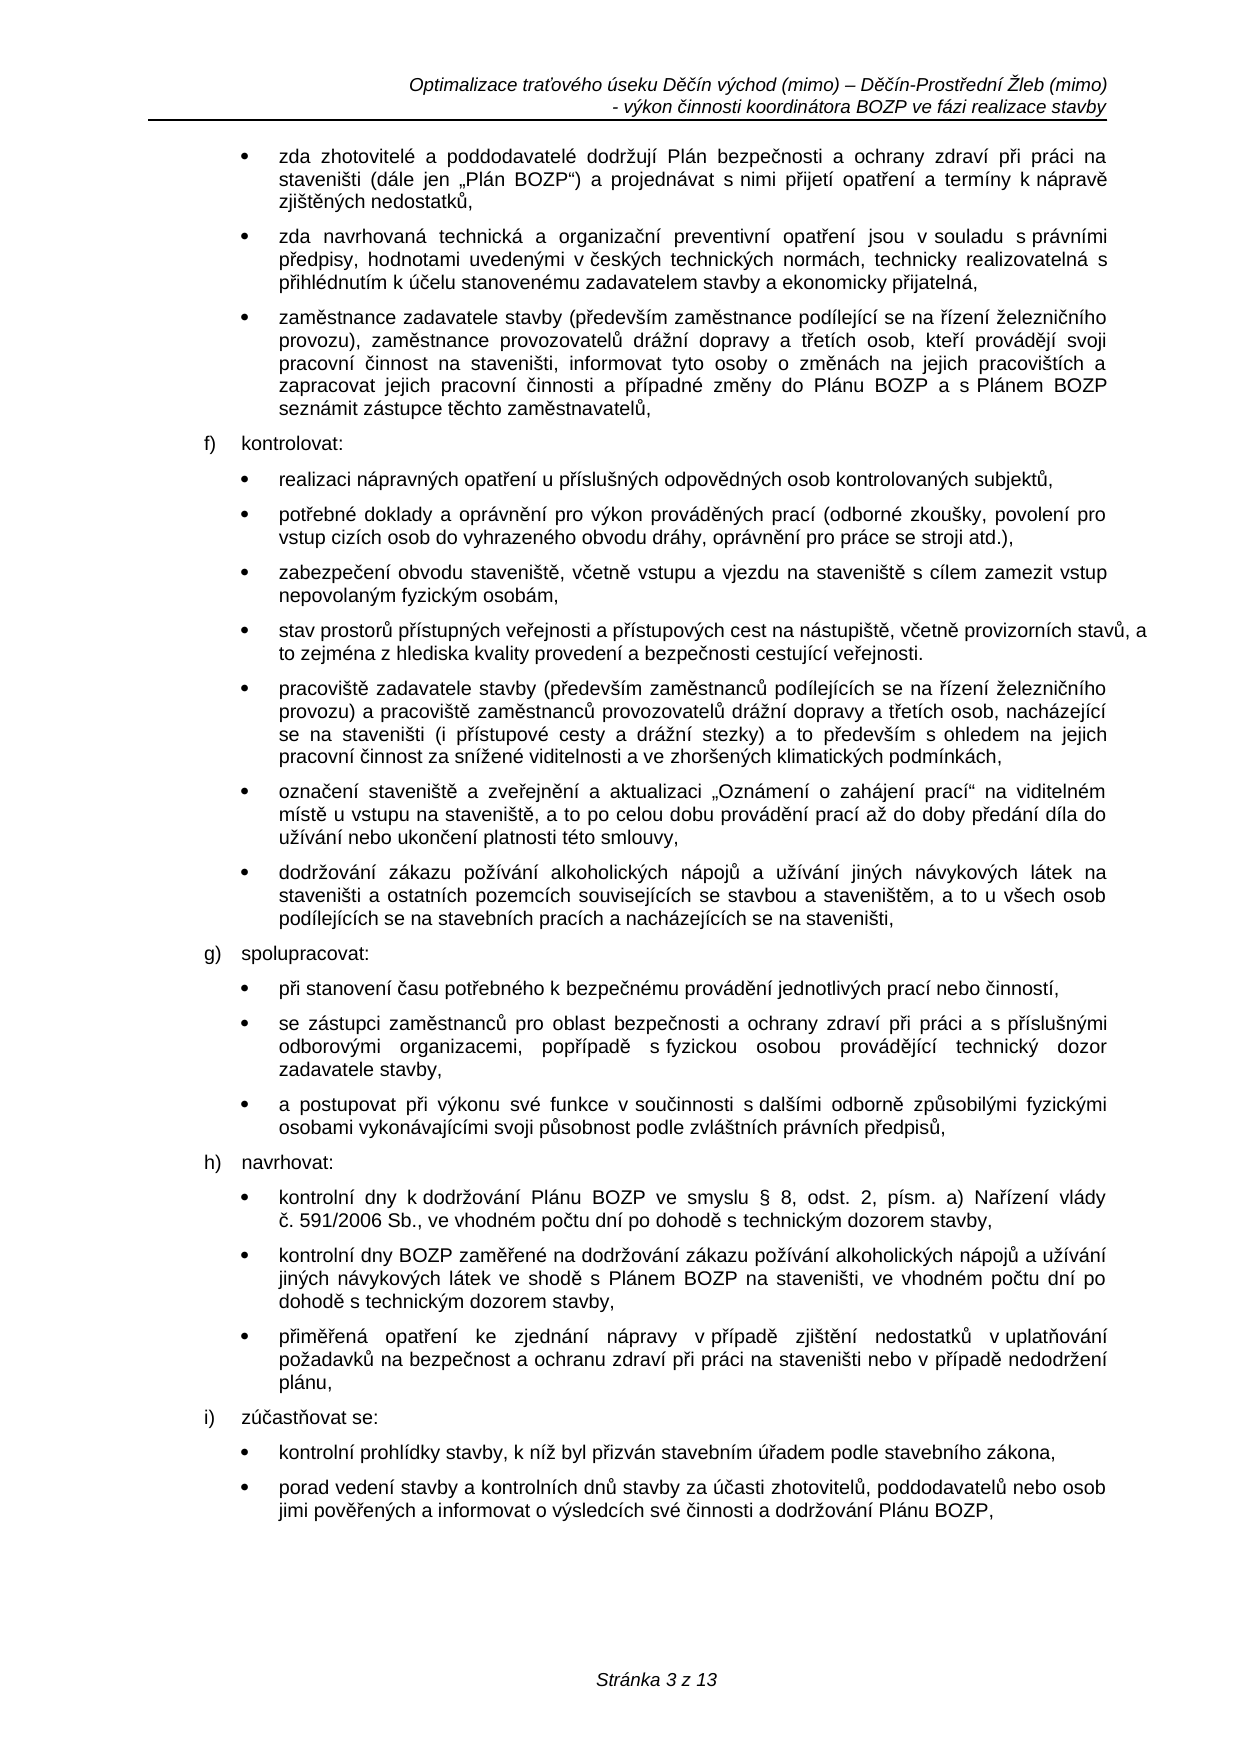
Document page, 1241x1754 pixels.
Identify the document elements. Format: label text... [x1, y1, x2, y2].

list navrhovat: [204, 1151, 1107, 1174]
list kontrolní dny BOZP zaměřené na dodržování zákazu požívání alkoholických nápojů a užívání jiných návykových látek ve shodě s Plánem BOZP na staveništi, ve vhodném počtu dní po dohodě s technickým dozorem stavby, [241, 1244, 1107, 1312]
list kontrolní prohlídky stavby, k níž byl přizván stavebním úřadem podle stavebního zákona, [241, 1441, 1107, 1464]
list stav prostorů přístupných veřejnosti a přístupových cest na nástupiště, včetně provizorních stavů, a to zejména z hlediska kvality provedení a bezpečnosti cestující veřejnosti. [241, 619, 1167, 664]
list zabezpečení obvodu staveniště, včetně vstupu a vjezdu na staveniště s cílem zamezit vstup nepovolaným fyzickým osobám, [241, 561, 1107, 606]
list zda zhotovitelé a poddodavatelé dodržují Plán bezpečnosti a ochrany zdraví při práci na staveništi (dále jen „Plán BOZP“) a projednávat s nimi přijetí opatření a termíny k nápravě zjištěných nedostatků, [241, 145, 1107, 213]
list potřebné doklady a oprávnění pro výkon prováděných prací (odborné zkoušky, povolení pro vstup cizích osob do vyhrazeného obvodu dráhy, oprávnění pro práce se stroji atd.), [241, 503, 1107, 548]
list pracoviště zadavatele stavby (především zaměstnanců podílejících se na řízení železničního provozu) a pracoviště zaměstnanců provozovatelů drážní dopravy a třetích osob, nacházející se na staveništi (i přístupové cesty a drážní stezky) a to především s ohledem na jejich pracovní činnost za snížené viditelnosti a ve zhoršených klimatických podmínkách, [241, 677, 1107, 768]
list dodržování zákazu požívání alkoholických nápojů a užívání jiných návykových látek na staveništi a ostatních pozemcích souvisejících se stavbou a staveništěm, a to u všech osob podílejících se na stavebních pracích a nacházejících se na staveništi, [241, 861, 1107, 929]
list označení staveniště a zveřejnění a aktualizaci „Oznámení o zahájení prací“ na viditelném místě u vstupu na staveniště, a to po celou dobu provádění prací až do doby předání díla do užívání nebo ukončení platnosti této smlouvy, [241, 780, 1107, 848]
list zaměstnance zadavatele stavby (především zaměstnance podílející se na řízení železničního provozu), zaměstnance provozovatelů drážní dopravy a třetích osob, kteří provádějí svoji pracovní činnost na staveništi, informovat tyto osoby o změnách na jejich pracovištích a zapracovat jejich pracovní činnosti a případné změny do Plánu BOZP a s Plánem BOZP seznámit zástupce těchto zaměstnavatelů, [241, 306, 1107, 420]
list kontrolní dny k dodržování Plánu BOZP ve smyslu § 8, odst. 2, písm. a) Nařízení vlády č. 591/2006 Sb., ve vhodném počtu dní po dohodě s technickým dozorem stavby, [241, 1186, 1107, 1232]
list porad vedení stavby a kontrolních dnů stavby za účasti zhotovitelů, poddodavatelů nebo osob jimi pověřených a informovat o výsledcích své činnosti a dodržování Plánu BOZP, [241, 1476, 1107, 1522]
list se zástupci zaměstnanců pro oblast bezpečnosti a ochrany zdraví při práci a s příslušnými odborovými organizacemi, popřípadě s fyzickou osobou provádějící technický dozor zadavatele stavby, [241, 1012, 1107, 1081]
list realizaci nápravných opatření u příslušných odpovědných osob kontrolovaných subjektů, [241, 467, 1107, 490]
list při stanovení času potřebného k bezpečnému provádění jednotlivých prací nebo činností, [241, 977, 1107, 1000]
list spolupracovat: [204, 942, 1107, 964]
list zda navrhovaná technická a organizační preventivní opatření jsou v souladu s právními předpisy, hodnotami uvedenými v českých technických normách, technicky realizovatelná s přihlédnutím k účelu stanovenému zadavatelem stavby a ekonomicky přijatelná, [241, 225, 1107, 294]
list přiměřená opatření ke zjednání nápravy v případě zjištění nedostatků v uplatňování požadavků na bezpečnost a ochranu zdraví při práci na staveništi nebo v případě nedodržení plánu, [241, 1325, 1107, 1393]
list kontrolovat: [204, 432, 1107, 455]
list a postupovat při výkonu své funkce v součinnosti s dalšími odborně způsobilými fyzickými osobami vykonávajícími svoji působnost podle zvláštních právních předpisů, [241, 1093, 1107, 1138]
list zúčastňovat se: [204, 1406, 1107, 1428]
